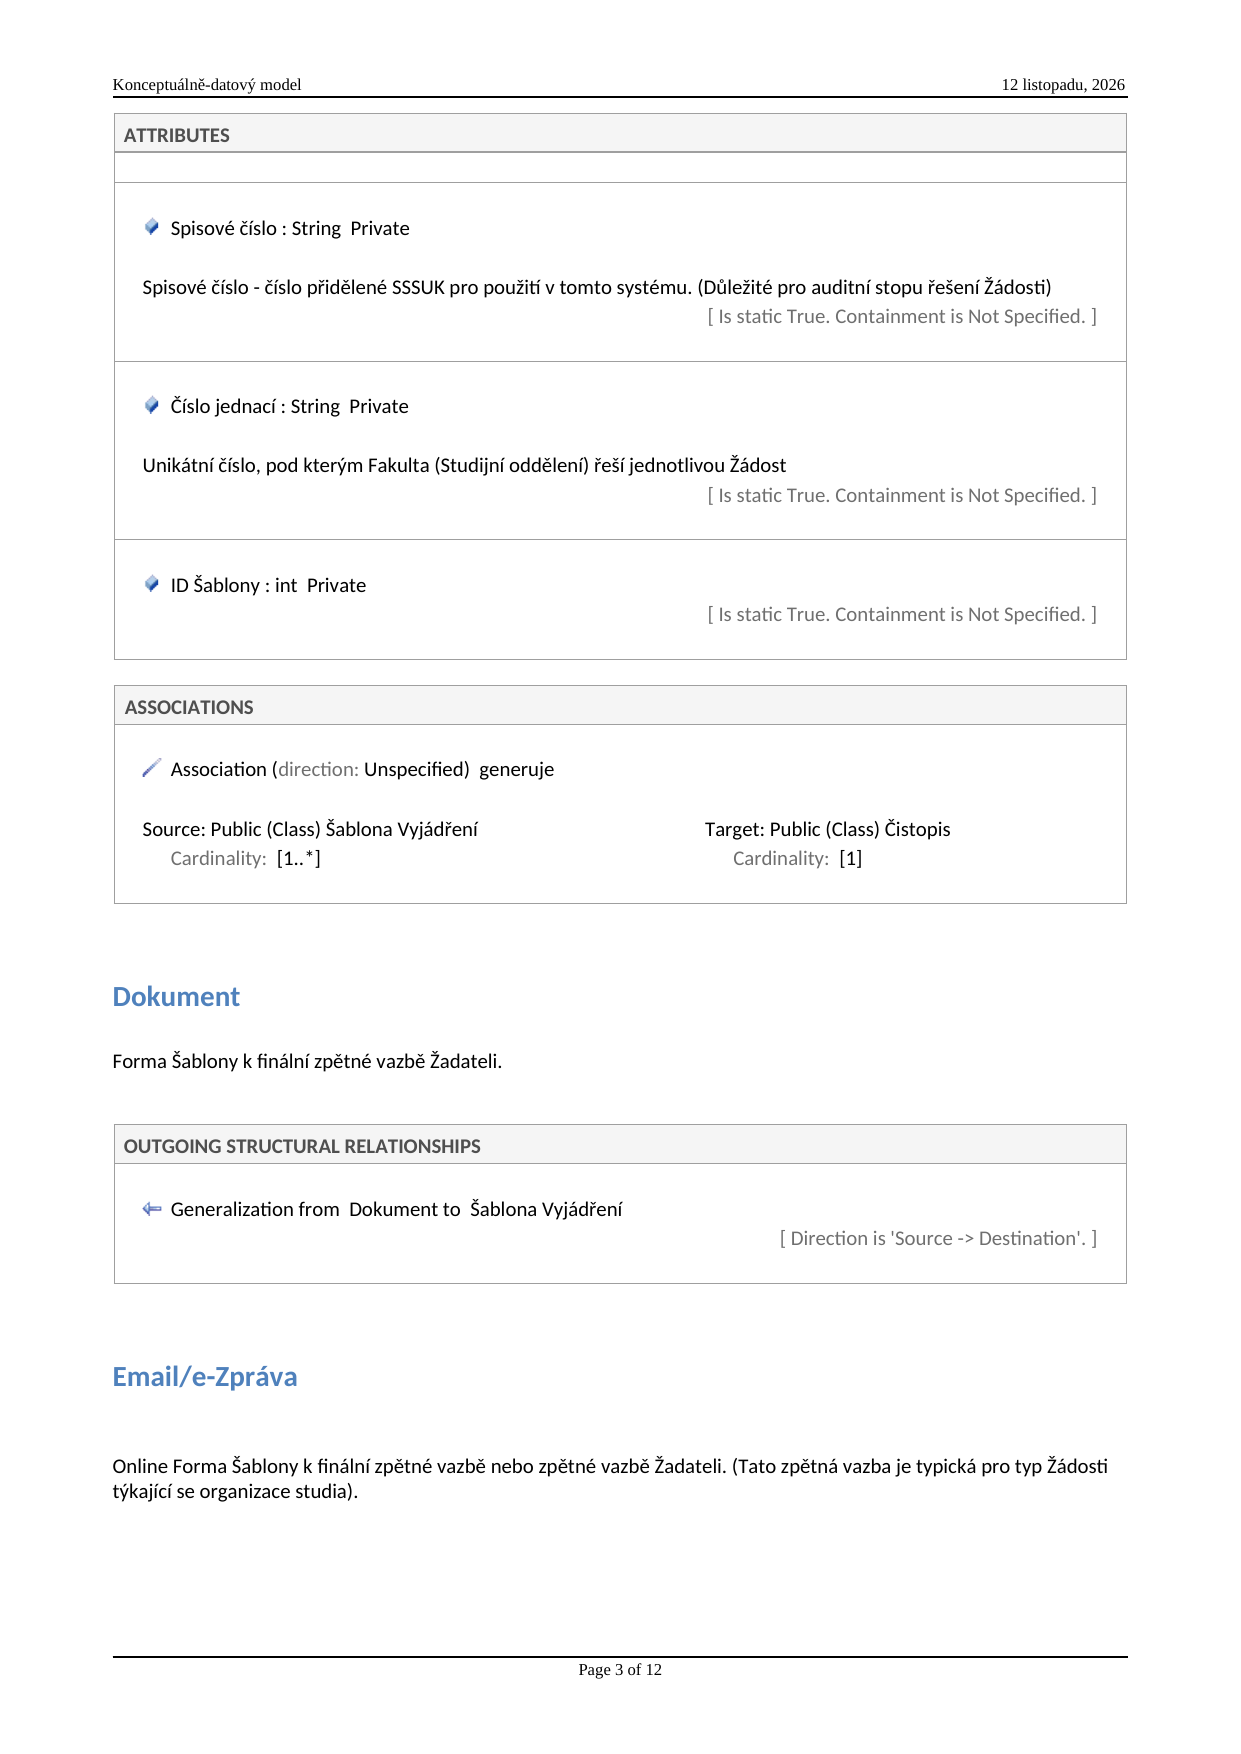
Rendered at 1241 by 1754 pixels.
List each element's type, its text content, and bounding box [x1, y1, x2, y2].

text Forma Šablony k finální zpětné vazbě Žadateli. [112, 1048, 1128, 1073]
picture [142, 758, 162, 777]
picture [142, 394, 162, 414]
table_cell Association (direction: Unspecified) generuje [115, 725, 1126, 814]
table_header ASSOCIATIONS [115, 686, 1126, 724]
table_cell Source: Public (Class) Šablona Vyjádření Cardinality: [1..*] [115, 814, 677, 902]
subtitle Email/e-Zpráva [112, 1358, 1128, 1394]
table_header OUTGOING STRUCTURAL RELATIONSHIPS [115, 1125, 1126, 1163]
table_cell Spisové číslo : String Private Spisové číslo - číslo přidělené SSSUK pro použití v tomto systému. (Důležité pro auditní stopu řešení Žádosti) [ Is static True. Containment is Not Specified. ] [115, 183, 1126, 361]
picture [142, 573, 162, 592]
table_cell ID Šablony : int Private [ Is static True. Containment is Not Specified. ] [115, 540, 1126, 658]
table_cell Generalization from Dokument to Šablona Vyjádření [ Direction is 'Source -> Destination'. ] [115, 1164, 1126, 1282]
picture [142, 216, 162, 235]
subtitle Dokument [112, 978, 1128, 1014]
table_header ATTRIBUTES [115, 114, 1126, 151]
table_cell Číslo jednací : String Private Unikátní číslo, pod kterým Fakulta (Studijní oddělení) řeší jednotlivou Žádost [ Is static True. Containment is Not Specified. ] [115, 362, 1126, 539]
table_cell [115, 153, 1126, 182]
picture [142, 1197, 162, 1216]
text Online Forma Šablony k finální zpětné vazbě nebo zpětné vazbě Žadateli. (Tato zpětná vazba je typická pro typ Žádosti týkající se organizace studia). [112, 1453, 1128, 1504]
table_cell Target: Public (Class) Čistopis Cardinality: [1] [677, 814, 1126, 902]
